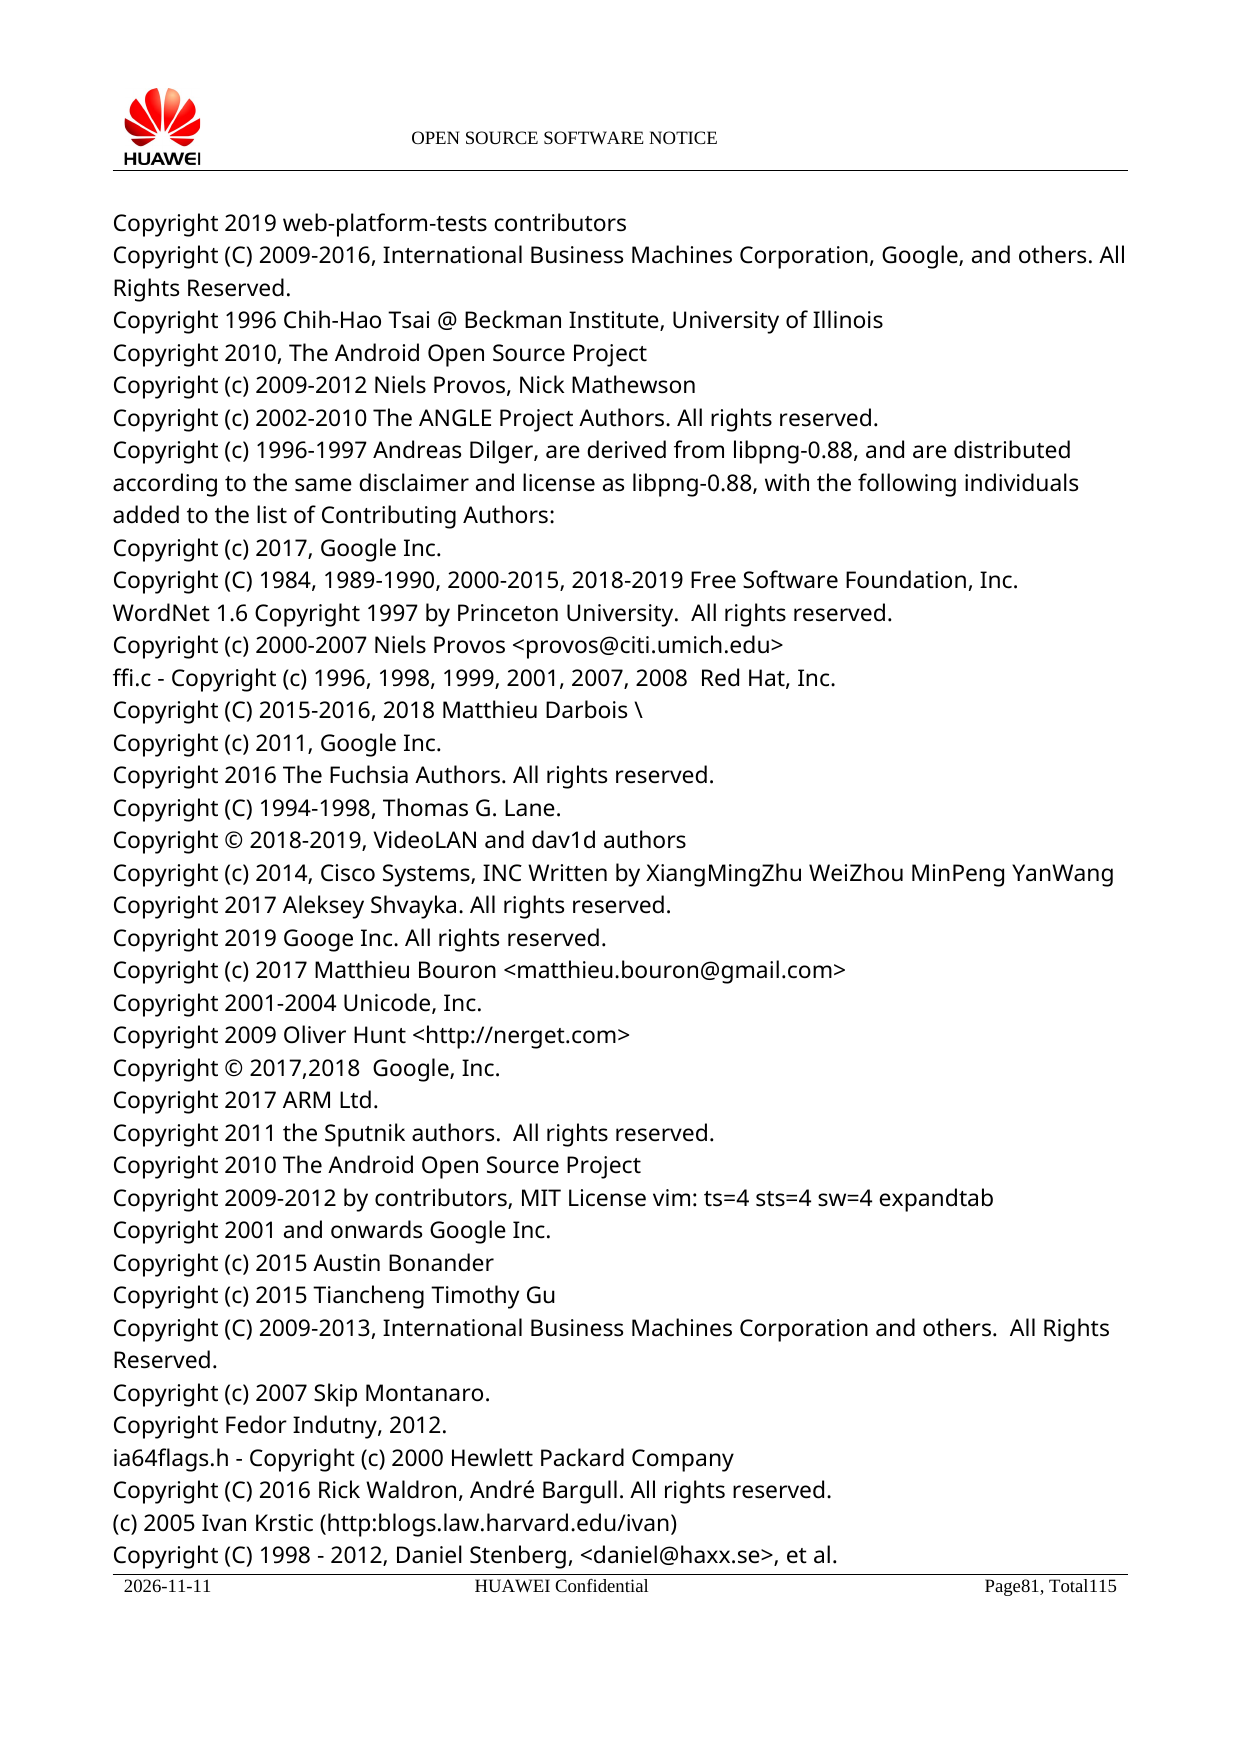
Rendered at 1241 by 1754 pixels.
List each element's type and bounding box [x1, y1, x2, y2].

picture [124, 88, 201, 165]
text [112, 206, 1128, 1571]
